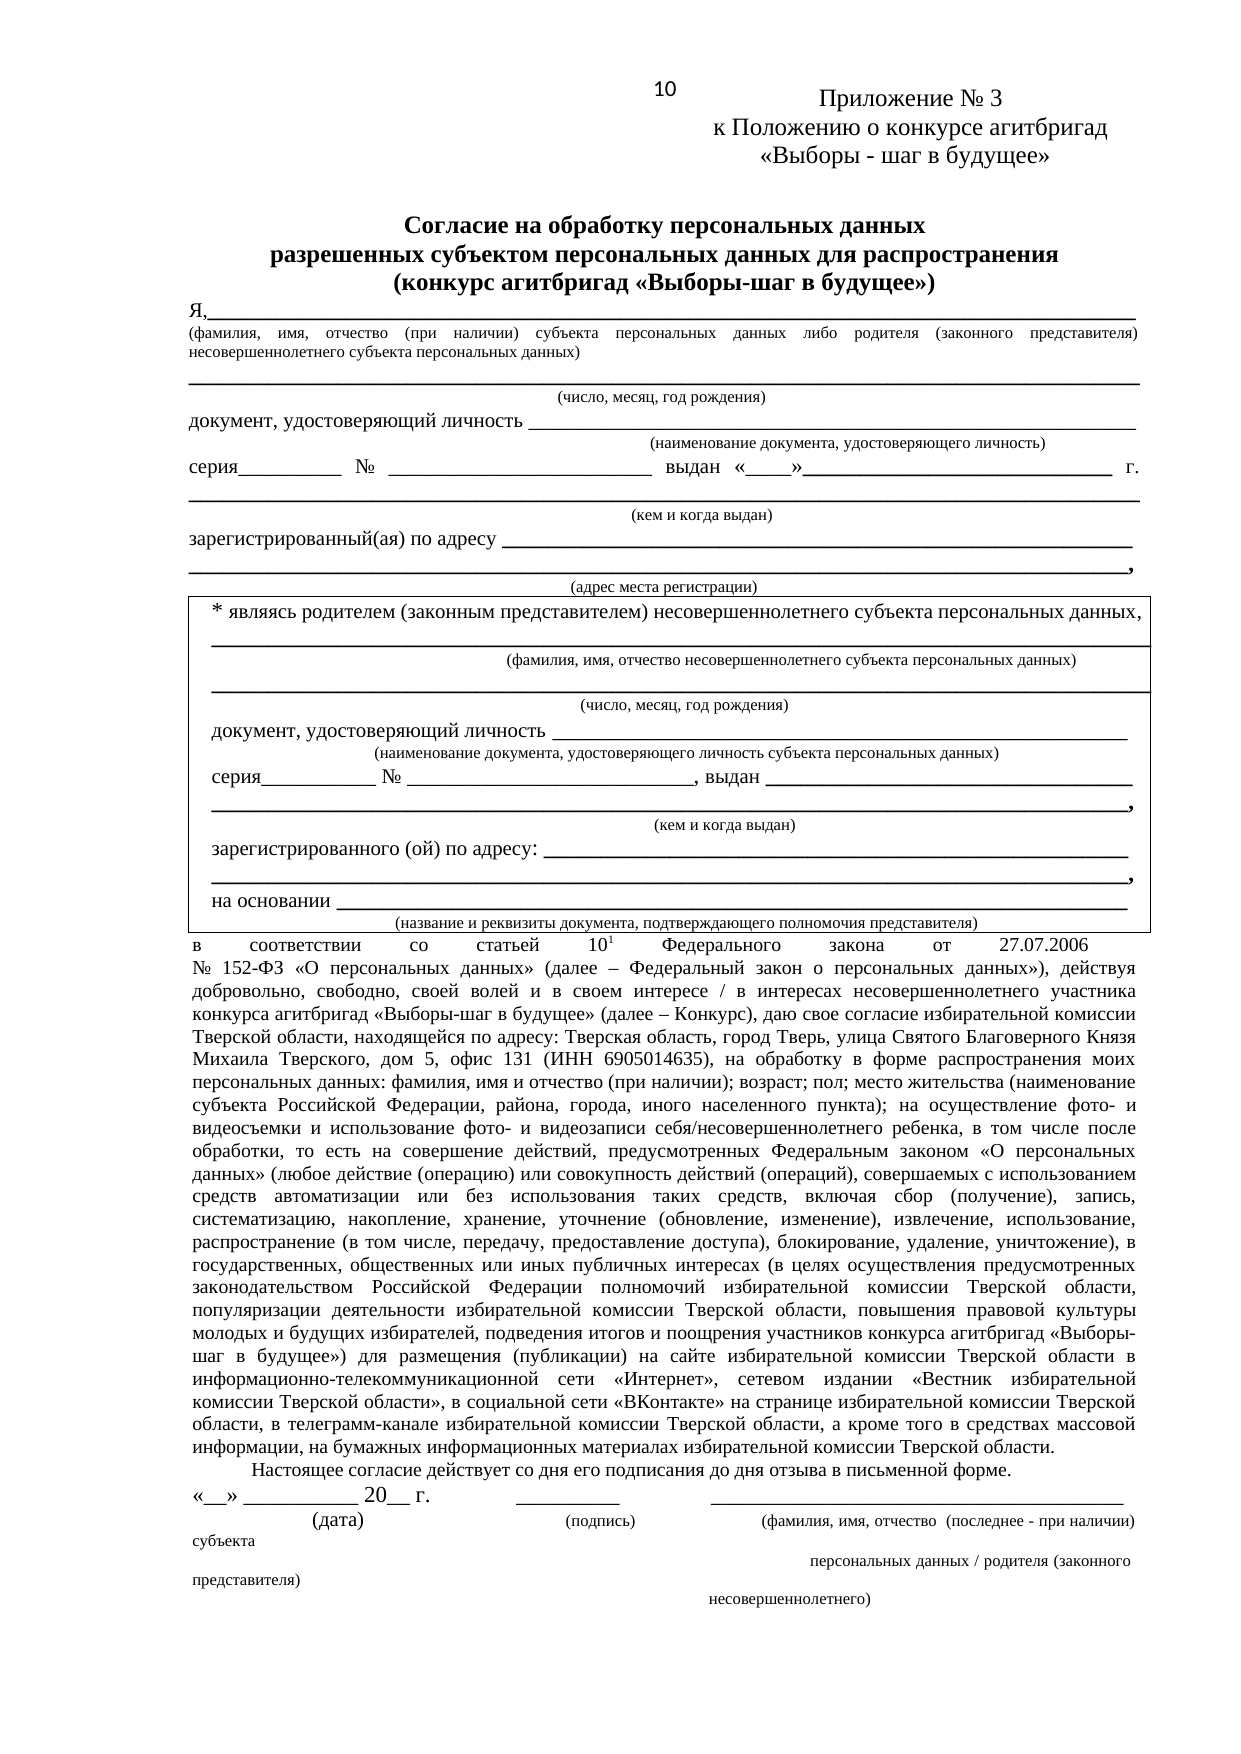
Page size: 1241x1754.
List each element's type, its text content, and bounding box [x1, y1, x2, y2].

table_header Приложение № 3 [602, 83, 1219, 112]
text в соответствии со статьей 101 Федерального закона от 27.07.2006 № 152-ФЗ «О персональных данных» (далее – Федеральный закон о персональных данных»), действуя добровольно, свободно, своей волей и в своем интересе / в интересах несовершеннолетнего участника конкурса агитбригад «Выборы-шаг в будущее» (далее – Конкурс), даю свое согласие избирательной комиссии Тверской области, находящейся по адресу: Тверская область, город Тверь, улица Святого Благоверного Князя Михаила Тверского, дом 5, офис 131 (ИНН 6905014635), на обработку в форме распространения моих персональных данных: фамилия, имя и отчество (при наличии); возраст; пол; место жительства (наименование субъекта Российской Федерации, района, города, иного населенного пункта); на осуществление фото- и видеосъемки и использование фото- и видеозаписи себя/несовершеннолетнего ребенка, в том числе после обработки, то есть на совершение действий, предусмотренных Федеральным законом «О персональных данных» (любое действие (операцию) или совокупность действий (операций), совершаемых с использованием средств автоматизации или без использования таких средств, включая сбор (получение), запись, систематизацию, накопление, хранение, уточнение (обновление, изменение), извлечение, использование, распространение (в том числе, передачу, предоставление доступа), блокирование, удаление, уничтожение), в государственных, общественных или иных публичных интересах (в целях осуществления предусмотренных законодательством Российской Федерации полномочий избирательной комиссии Тверской области, популяризации деятельности избирательной комиссии Тверской области, повышения правовой культуры молодых и будущих избирателей, подведения итогов и поощрения участников конкурса агитбригад «Выборы-шаг в будущее») для размещения (публикации) на сайте избирательной комиссии Тверской области в информационно-телекоммуникационной сети «Интернет», сетевом издании «Вестник избирательной комиссии Тверской области», в социальной сети «ВКонтакте» на странице избирательной комиссии Тверской области, в телеграмм-канале избирательной комиссии Тверской области, а кроме того в средствах массовой информации, на бумажных информационных материалах избирательной комиссии Тверской области. [192, 933, 1137, 1458]
text «__» __________ 20__ г. _________ ____________________________________ [192, 1481, 1137, 1507]
text Согласие на обработку персональных данных [177, 210, 1152, 239]
text персональных данных / родителя (законного представителя) [192, 1550, 1137, 1589]
text (конкурс агитбригад «Выборы-шаг в будущее») [177, 267, 1152, 296]
table_cell «Выборы - шаг в будущее» [602, 140, 1219, 169]
text несовершеннолетнего) [192, 1589, 1137, 1608]
table_header Я,_________________________________________________________________________________ (фамилия, имя, отчество (при наличии) субъекта персональных данных либо родителя (законного представителя) несовершеннолетнего субъекта персональных данных) ___________________________________________________________________________________ (число, месяц, год рождения) документ, удостоверяющий личность _____________________________________________________ (наименование документа, удостоверяющего личность) серия_________ № _______________________ выдан «____»___________________________ г. ___________________________________________________________________________________ (кем и когда выдан) зарегистрированный(ая) по адресу _______________________________________________________ __________________________________________________________________________________, (адрес места регистрации) [177, 296, 1151, 933]
text Настоящее согласие действует со дня его подписания до дня отзыва в письменной форме. [192, 1458, 1137, 1481]
table_cell к Положению о конкурсе агитбригад [602, 112, 1219, 140]
text разрешенных субъектом персональных данных для распространения [177, 239, 1152, 267]
text (дата) (подпись) (фамилия, имя, отчество (последнее - при наличии) субъекта [192, 1507, 1137, 1550]
